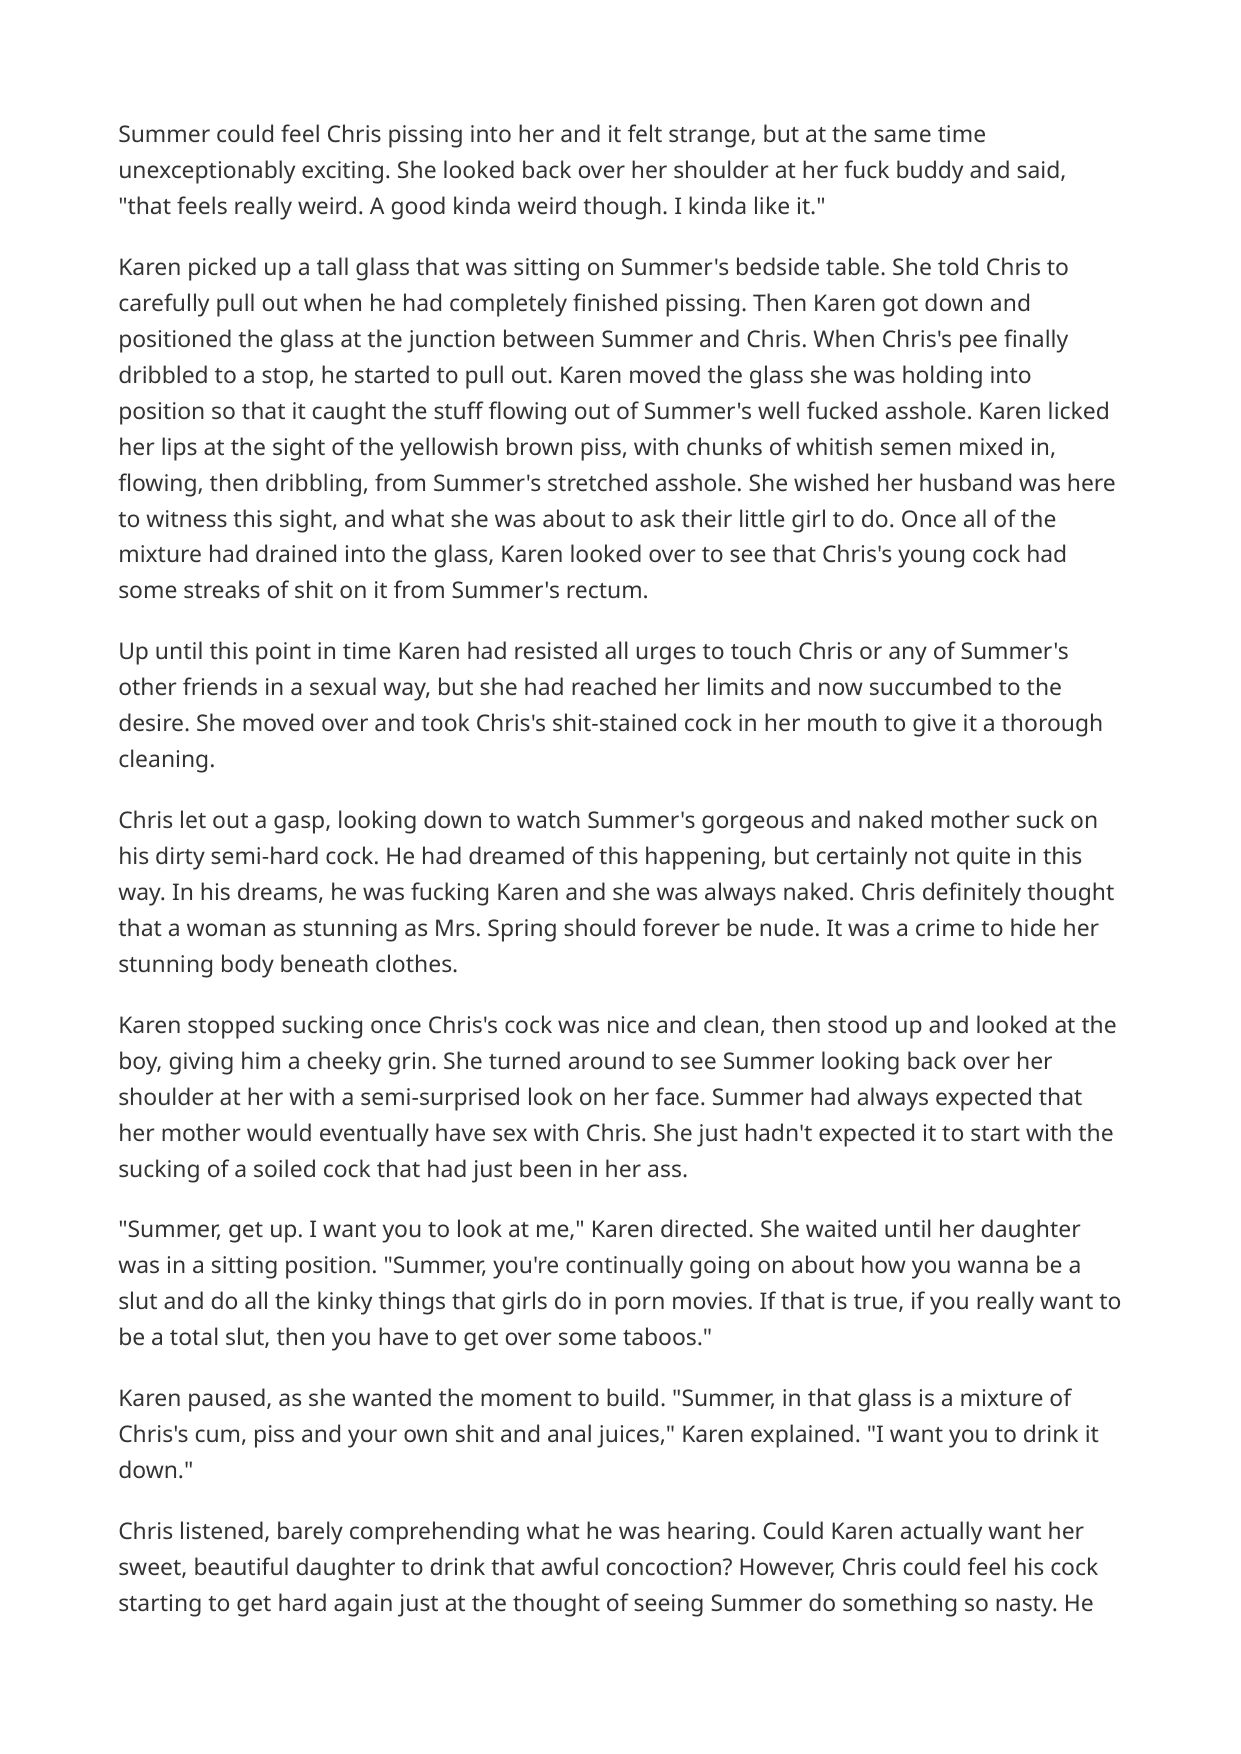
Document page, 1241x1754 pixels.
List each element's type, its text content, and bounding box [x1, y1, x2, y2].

text Karen paused, as she wanted the moment to build. "Summer, in that glass is a mixture of Chris's cum, piss and your own shit and anal juices," Karen explained. "I want you to drink it down." [118, 1382, 1122, 1485]
text Karen picked up a tall glass that was sitting on Summer's bedside table. She told Chris to carefully pull out when he had completely finished pissing. Then Karen got down and positioned the glass at the junction between Summer and Chris. When Chris's pee finally dribbled to a stop, he started to pull out. Karen moved the glass she was holding into position so that it caught the stuff flowing out of Summer's well fucked asshole. Karen licked her lips at the sight of the yellowish brown piss, with chunks of whitish semen mixed in, flowing, then dribbling, from Summer's stretched asshole. She wished her husband was here to witness this sight, and what she was about to ask their little girl to do. Once all of the mixture had drained into the glass, Karen looked over to see that Chris's young cock had some streaks of shit on it from Summer's rectum. [118, 251, 1122, 606]
text Chris let out a gasp, looking down to watch Summer's gorgeous and naked mother suck on his dirty semi-hard cock. He had dreamed of this happening, but certainly not quite in this way. In his dreams, he was fucking Karen and she was always naked. Chris definitely thought that a woman as stunning as Mrs. Spring should forever be nude. It was a crime to hide her stunning body beneath clothes. [118, 804, 1122, 979]
text Up until this point in time Karen had resisted all urges to touch Chris or any of Summer's other friends in a sexual way, but she had reached her limits and now succumbed to the desire. She moved over and took Chris's shit-stained cock in her mouth to give it a thorough cleaning. [118, 635, 1122, 774]
text "Summer, get up. I want you to look at me," Karen directed. She waited until her daughter was in a sitting position. "Summer, you're continually going on about how you wanna be a slut and do all the kinky things that girls do in porn movies. If that is true, if you really want to be a total slut, then you have to get over some taboos." [118, 1213, 1122, 1352]
text Karen stopped sucking once Chris's cock was nice and clean, then stood up and looked at the boy, giving him a cheeky grin. She turned around to see Summer looking back over her shoulder at her with a semi-surprised look on her face. Summer had always expected that her mother would eventually have sex with Chris. She just hadn't expected it to start with the sucking of a soiled cock that had just been in her ass. [118, 1009, 1122, 1184]
text Summer could feel Chris pissing into her and it felt strange, but at the same time unexceptionably exciting. She looked back over her shoulder at her fuck buddy and said, "that feels really weird. A good kinda weird though. I kinda like it." [118, 118, 1122, 221]
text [118, 1515, 1122, 1618]
